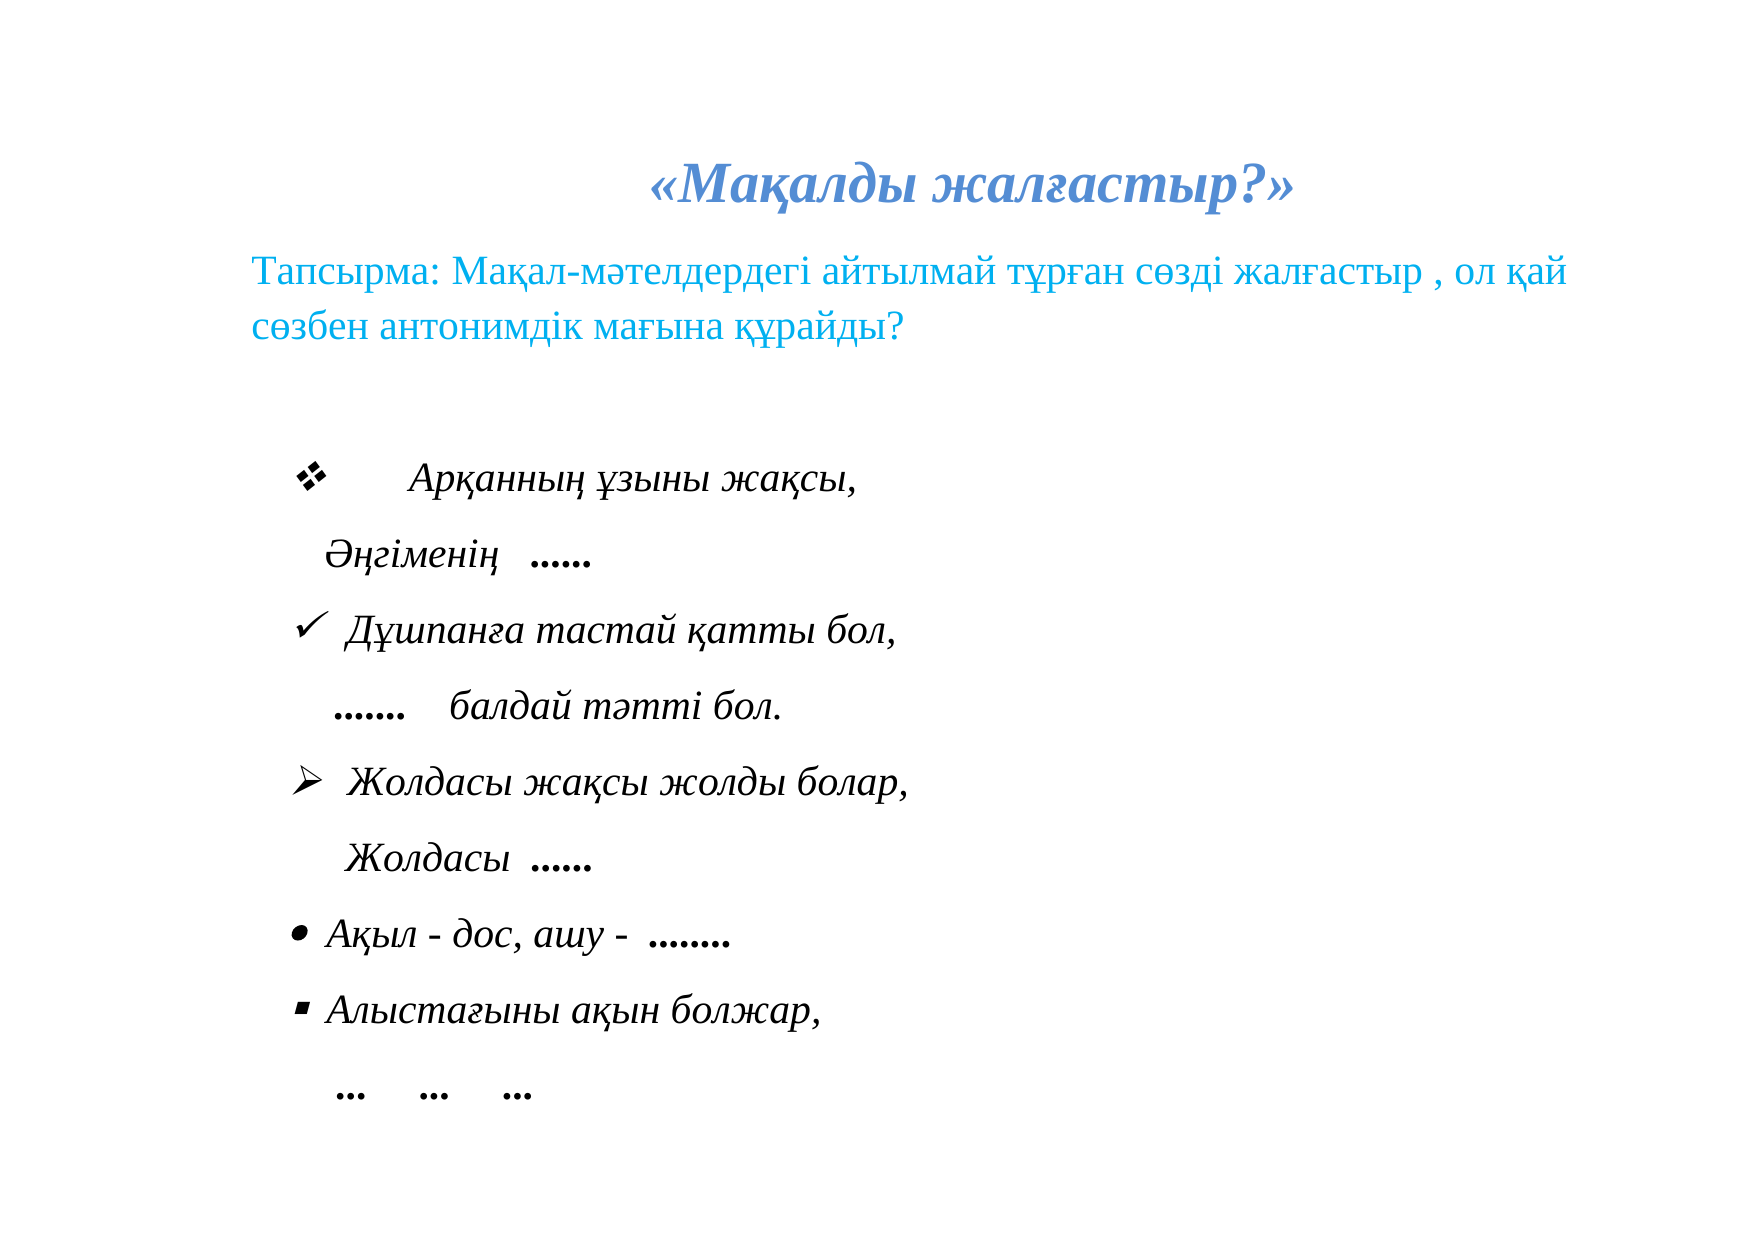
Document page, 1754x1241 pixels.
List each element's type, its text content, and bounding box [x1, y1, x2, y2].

text ... ... ... [326, 1061, 1695, 1108]
list Жолдасы жақсы жолды болар, [288, 757, 1695, 804]
list Дұшпанға тастай қатты бол, [288, 604, 1695, 653]
list Алыстағыны ақын болжар, [288, 984, 1695, 1033]
text «Мақалды жалғастыр?» [251, 148, 1695, 215]
text ....... балдай тәтті бол. [251, 681, 1695, 728]
text Тапсырма: Мақал-мәтелдердегі айтылмай тұрған сөзді жалғастыр , ол қай сөзбен антонимдік мағына құрайды? [251, 246, 1695, 349]
list Арқанның ұзыны жақсы, [288, 453, 1695, 501]
text Әңгіменің ...... [251, 529, 1695, 577]
text Жолдасы ...... [251, 833, 1695, 881]
list Ақыл - дос, ашу - ........ [288, 908, 1695, 957]
